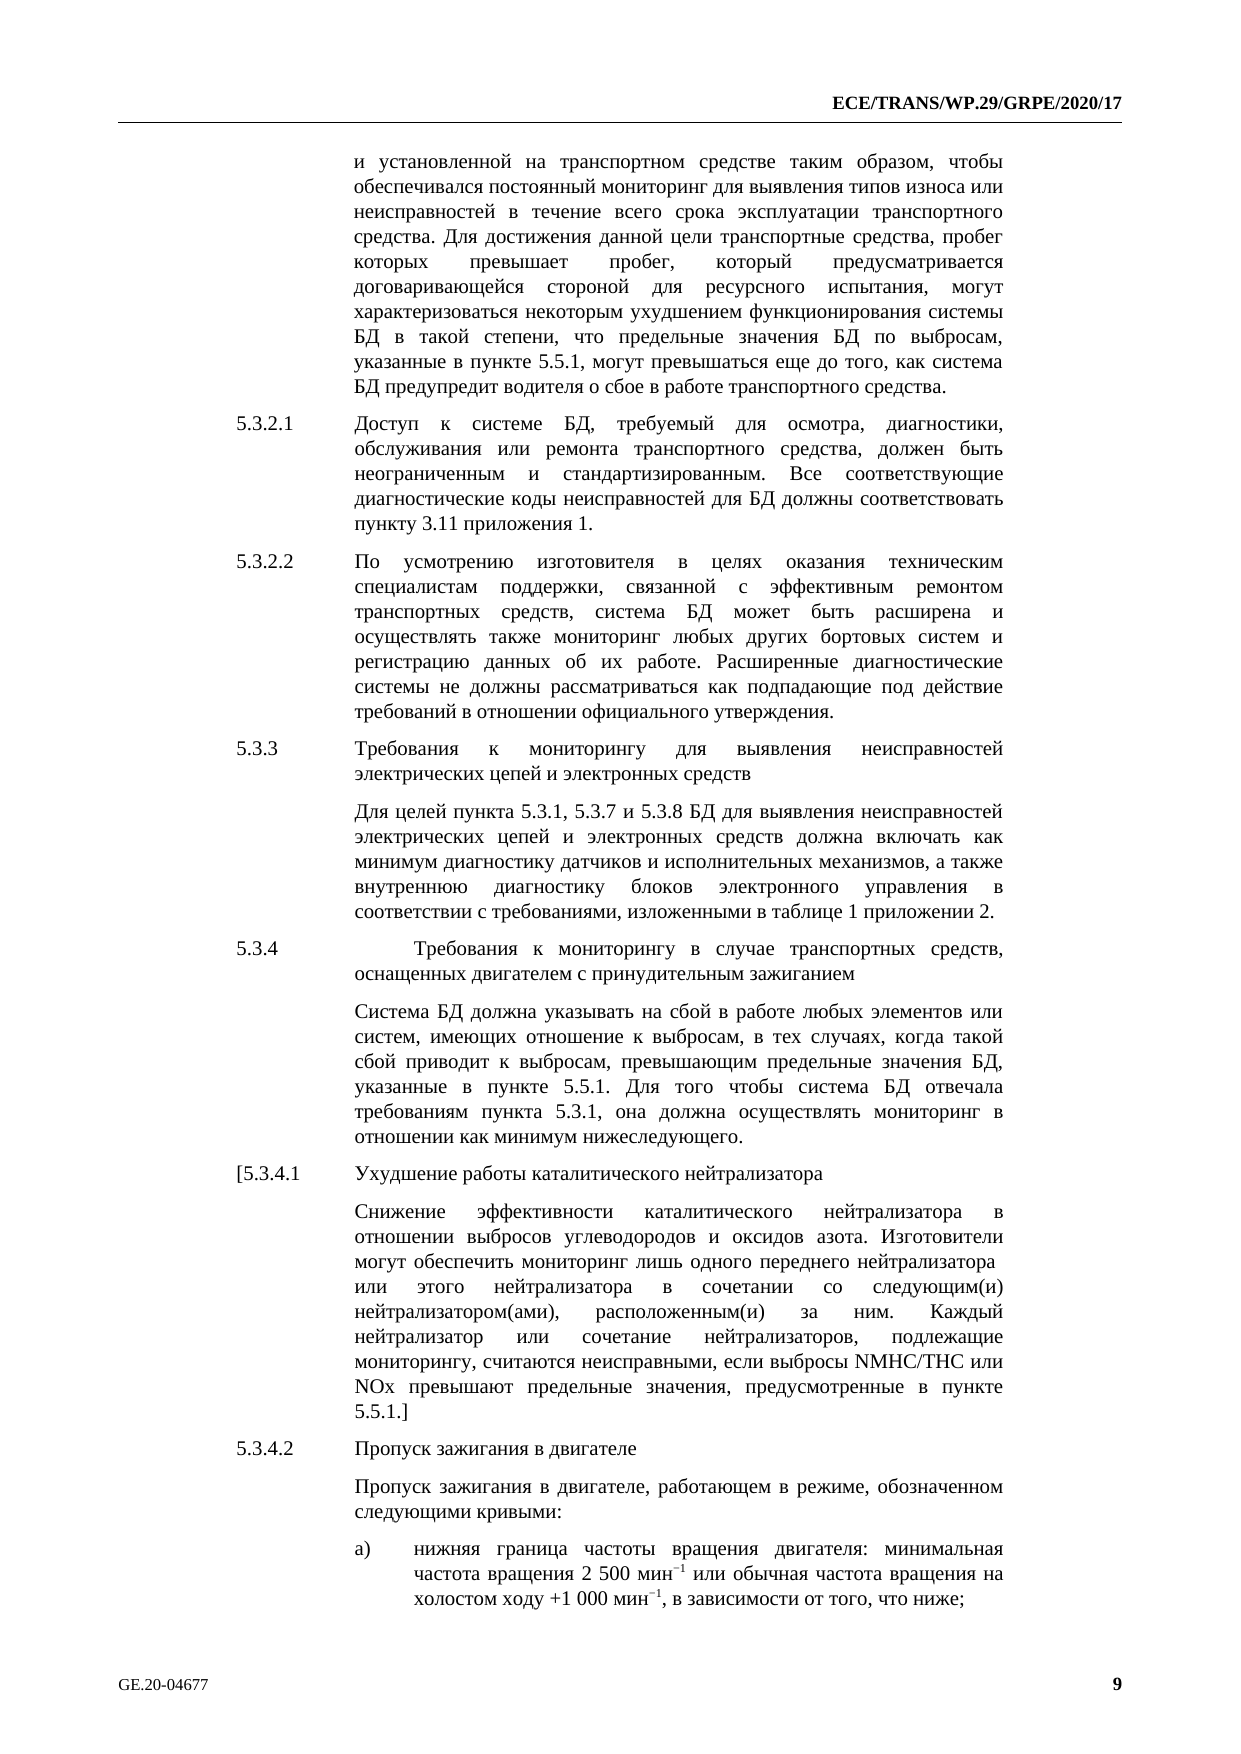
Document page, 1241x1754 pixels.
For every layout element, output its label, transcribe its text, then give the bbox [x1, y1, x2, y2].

text Для целей пункта 5.3.1, 5.3.7 и 5.3.8 БД для выявления неисправностей электрических цепей и электронных средств должна включать как минимум диагностику датчиков и исполнительных механизмов, а также внутреннюю диагностику блоков электронного управления в соответствии с требованиями, изложенными в таблице 1 приложении 2. [354, 798, 1004, 923]
text 5.3.4 Требования к мониторингу в случае транспортных средств, оснащенных двигателем с принудительным зажиганием [236, 935, 1004, 985]
text 5.3.3 Требования к мониторингу для выявления неисправностей электрических цепей и электронных средств [236, 735, 1004, 785]
text a) нижняя граница частоты вращения двигателя: минимальная частота вращения 2 500 мин−1 или обычная частота вращения на холостом ходу +1 000 мин−1, в зависимости от того, что ниже; [354, 1535, 1004, 1610]
text 5.3.4.2 Пропуск зажигания в двигателе [236, 1435, 1004, 1460]
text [236, 148, 1004, 398]
text Система БД должна указывать на сбой в работе любых элементов или систем, имеющих отношение к выбросам, в тех случаях, когда такой сбой приводит к выбросам, превышающим предельные значения БД, указанные в пункте 5.5.1. Для того чтобы система БД отвечала требованиям пункта 5.3.1, она должна осуществлять мониторинг в отношении как минимум нижеследующего. [354, 998, 1004, 1148]
text Пропуск зажигания в двигателе, работающем в режиме, обозначенном следующими кривыми: [354, 1473, 1004, 1523]
text [5.3.4.1 Ухудшение работы каталитического нейтрализатора [236, 1160, 1004, 1185]
text Снижение эффективности каталитического нейтрализатора в отношении выбросов углеводородов и оксидов азота. Изготовители могут обеспечить мониторинг лишь одного переднего нейтрализатора или этого нейтрализатора в сочетании со следующим(и) нейтрализатором(ами), расположенным(и) за ним. Каждый нейтрализатор или сочетание нейтрализаторов, подлежащие мониторингу, считаются неисправными, если выбросы NMHC/THC или NOx превышают предельные значения, предусмотренные в пункте 5.5.1.] [354, 1198, 1004, 1423]
text 5.3.2.1 Доступ к системе БД, требуемый для осмотра, диагностики, обслуживания или ремонта транспортного средства, должен быть неограниченным и стандартизированным. Все соответствующие диагностические коды неисправностей для БД должны соответствовать пункту 3.11 приложения 1. [236, 410, 1004, 535]
text 5.3.2.2 По усмотрению изготовителя в целях оказания техническим специалистам поддержки, связанной с эффективным ремонтом транспортных средств, система БД может быть расширена и осуществлять также мониторинг любых других бортовых систем и регистрацию данных об их работе. Расширенные диагностические системы не должны рассматриваться как подпадающие под действие требований в отношении официального утверждения. [236, 548, 1004, 723]
